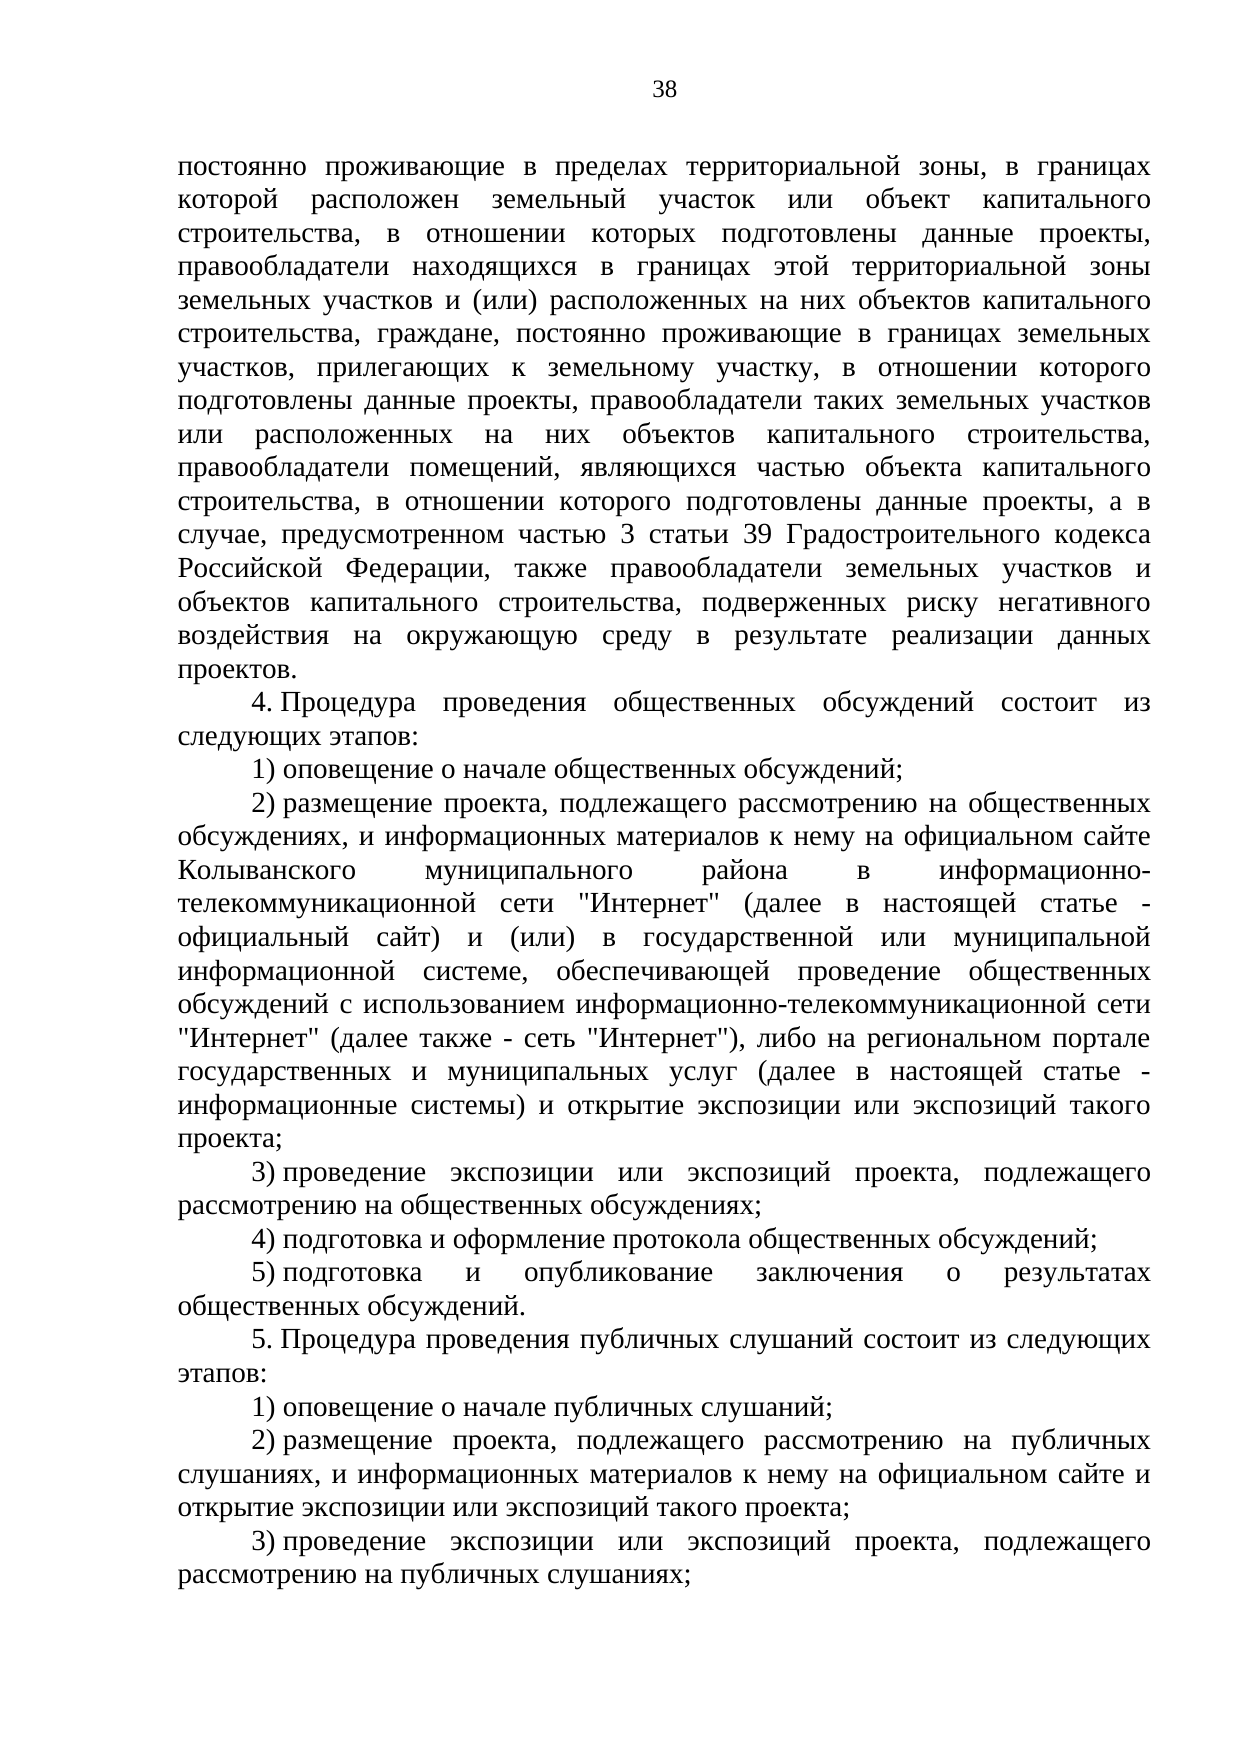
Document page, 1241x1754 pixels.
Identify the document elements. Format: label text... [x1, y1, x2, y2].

list проведение экспозиции или экспозиций проекта, подлежащего рассмотрению на общественных обсуждениях; [177, 1154, 1152, 1221]
list оповещение о начале публичных слушаний; [177, 1389, 1152, 1422]
list Процедура проведения публичных слушаний состоит из следующих этапов: [177, 1322, 1152, 1389]
list размещение проекта, подлежащего рассмотрению на публичных слушаниях, и информационных материалов к нему на официальном сайте и открытие экспозиции или экспозиций такого проекта; [177, 1422, 1152, 1523]
list оповещение о начале общественных обсуждений; [177, 751, 1152, 785]
list размещение проекта, подлежащего рассмотрению на общественных обсуждениях, и информационных материалов к нему на официальном сайте Колыванского муниципального района в информационно-телекоммуникационной сети "Интернет" (далее в настоящей статье - официальный сайт) и (или) в государственной или муниципальной информационной системе, обеспечивающей проведение общественных обсуждений с использованием информационно-телекоммуникационной сети "Интернет" (далее также - сеть "Интернет"), либо на региональном портале государственных и муниципальных услуг (далее в настоящей статье - информационные системы) и открытие экспозиции или экспозиций такого проекта; [177, 785, 1152, 1154]
list Процедура проведения общественных обсуждений состоит из следующих этапов: [177, 684, 1152, 751]
list проведение экспозиции или экспозиций проекта, подлежащего рассмотрению на публичных слушаниях; [177, 1523, 1152, 1590]
list подготовка и опубликование заключения о результатах общественных обсуждений. [177, 1254, 1152, 1322]
list подготовка и оформление протокола общественных обсуждений; [177, 1221, 1152, 1254]
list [177, 148, 1152, 684]
